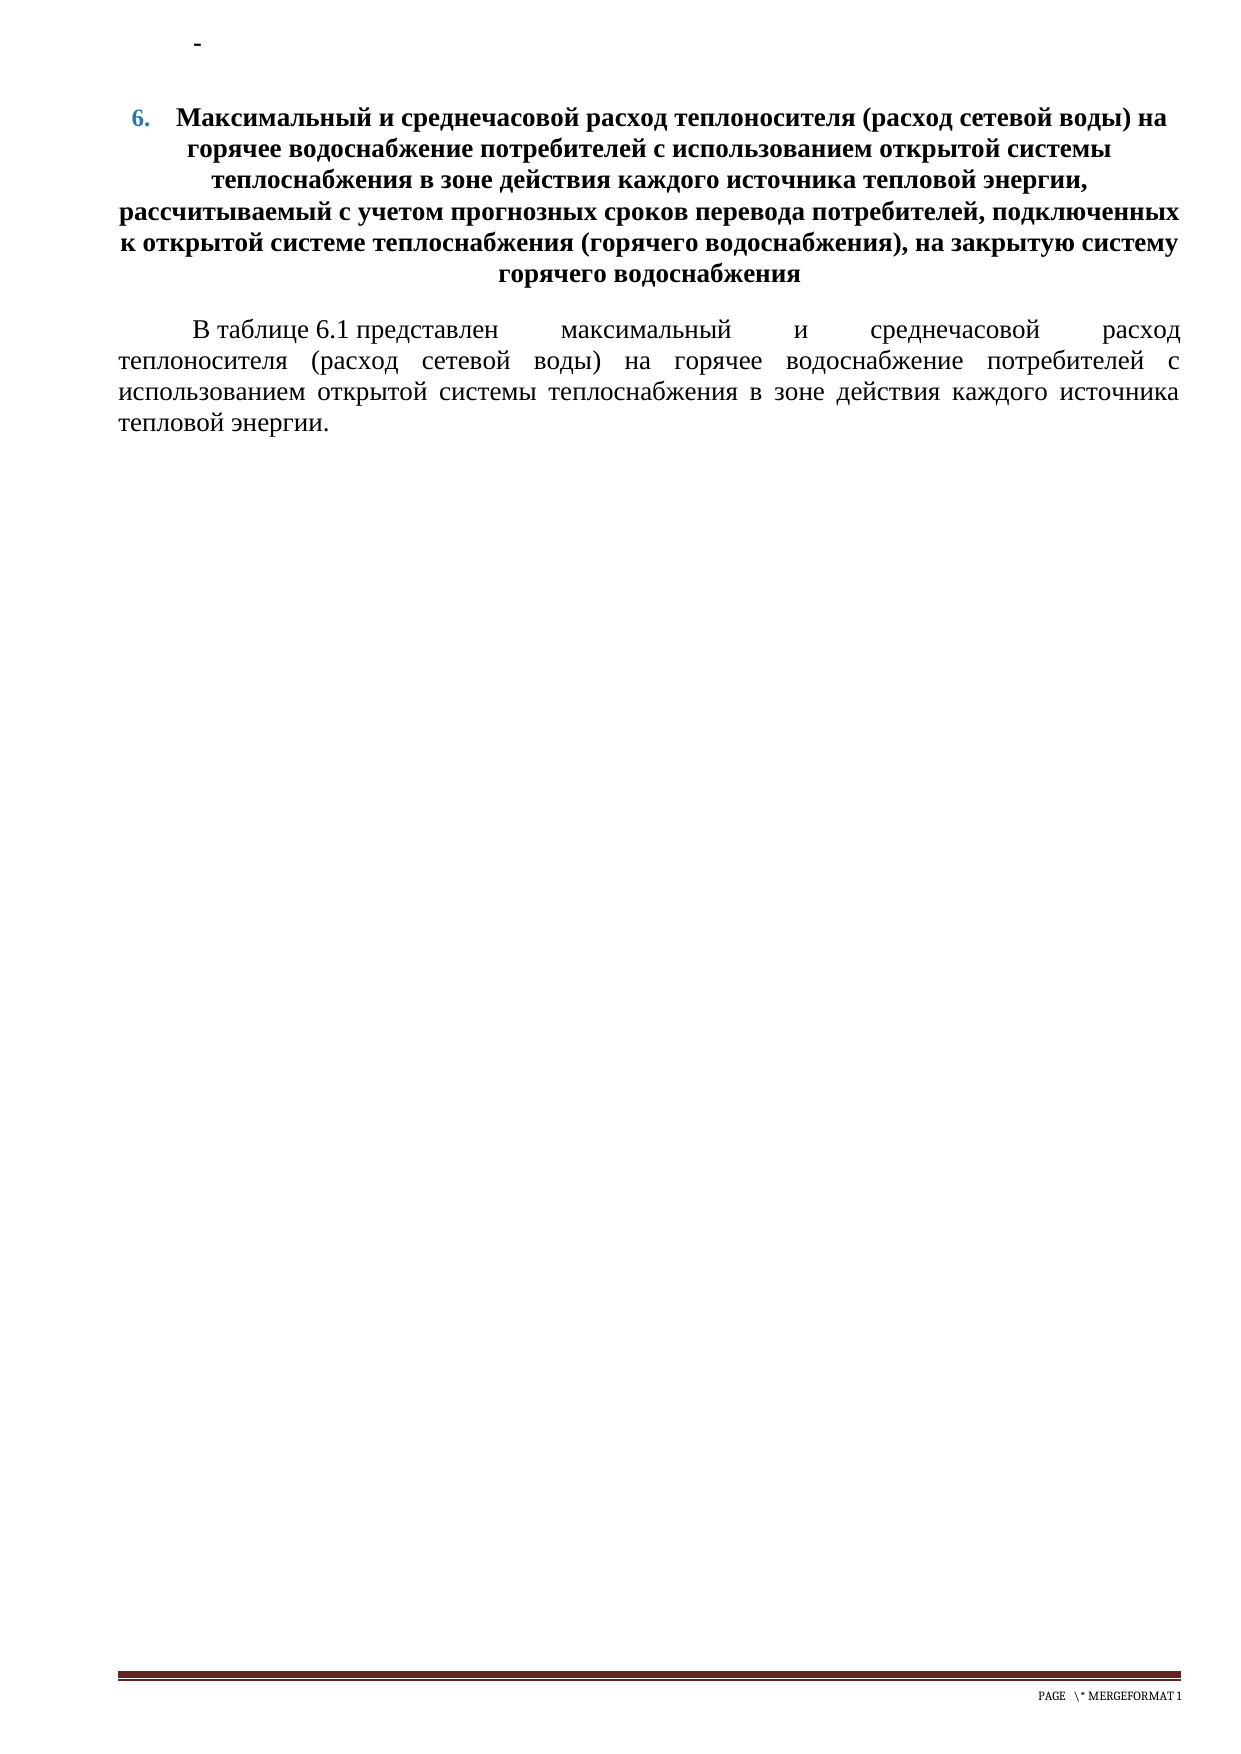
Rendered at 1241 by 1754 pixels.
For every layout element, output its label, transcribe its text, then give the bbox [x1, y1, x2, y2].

text В таблице 6.1 представлен максимальный и среднечасовой расход теплоносителя (расход сетевой воды) на горячее водоснабжение потребителей с использованием открытой системы теплоснабжения в зоне действия каждого источника тепловой энергии. [118, 313, 1181, 438]
subtitle Максимальный и среднечасовой расход теплоносителя (расход сетевой воды) на горячее водоснабжение потребителей с использованием открытой системы теплоснабжения в зоне действия каждого источника тепловой энергии, рассчитываемый с учетом прогнозных сроков перевода потребителей, подключенных к открытой системе теплоснабжения (горячего водоснабжения), на закрытую систему горячего водоснабжения [118, 101, 1181, 288]
